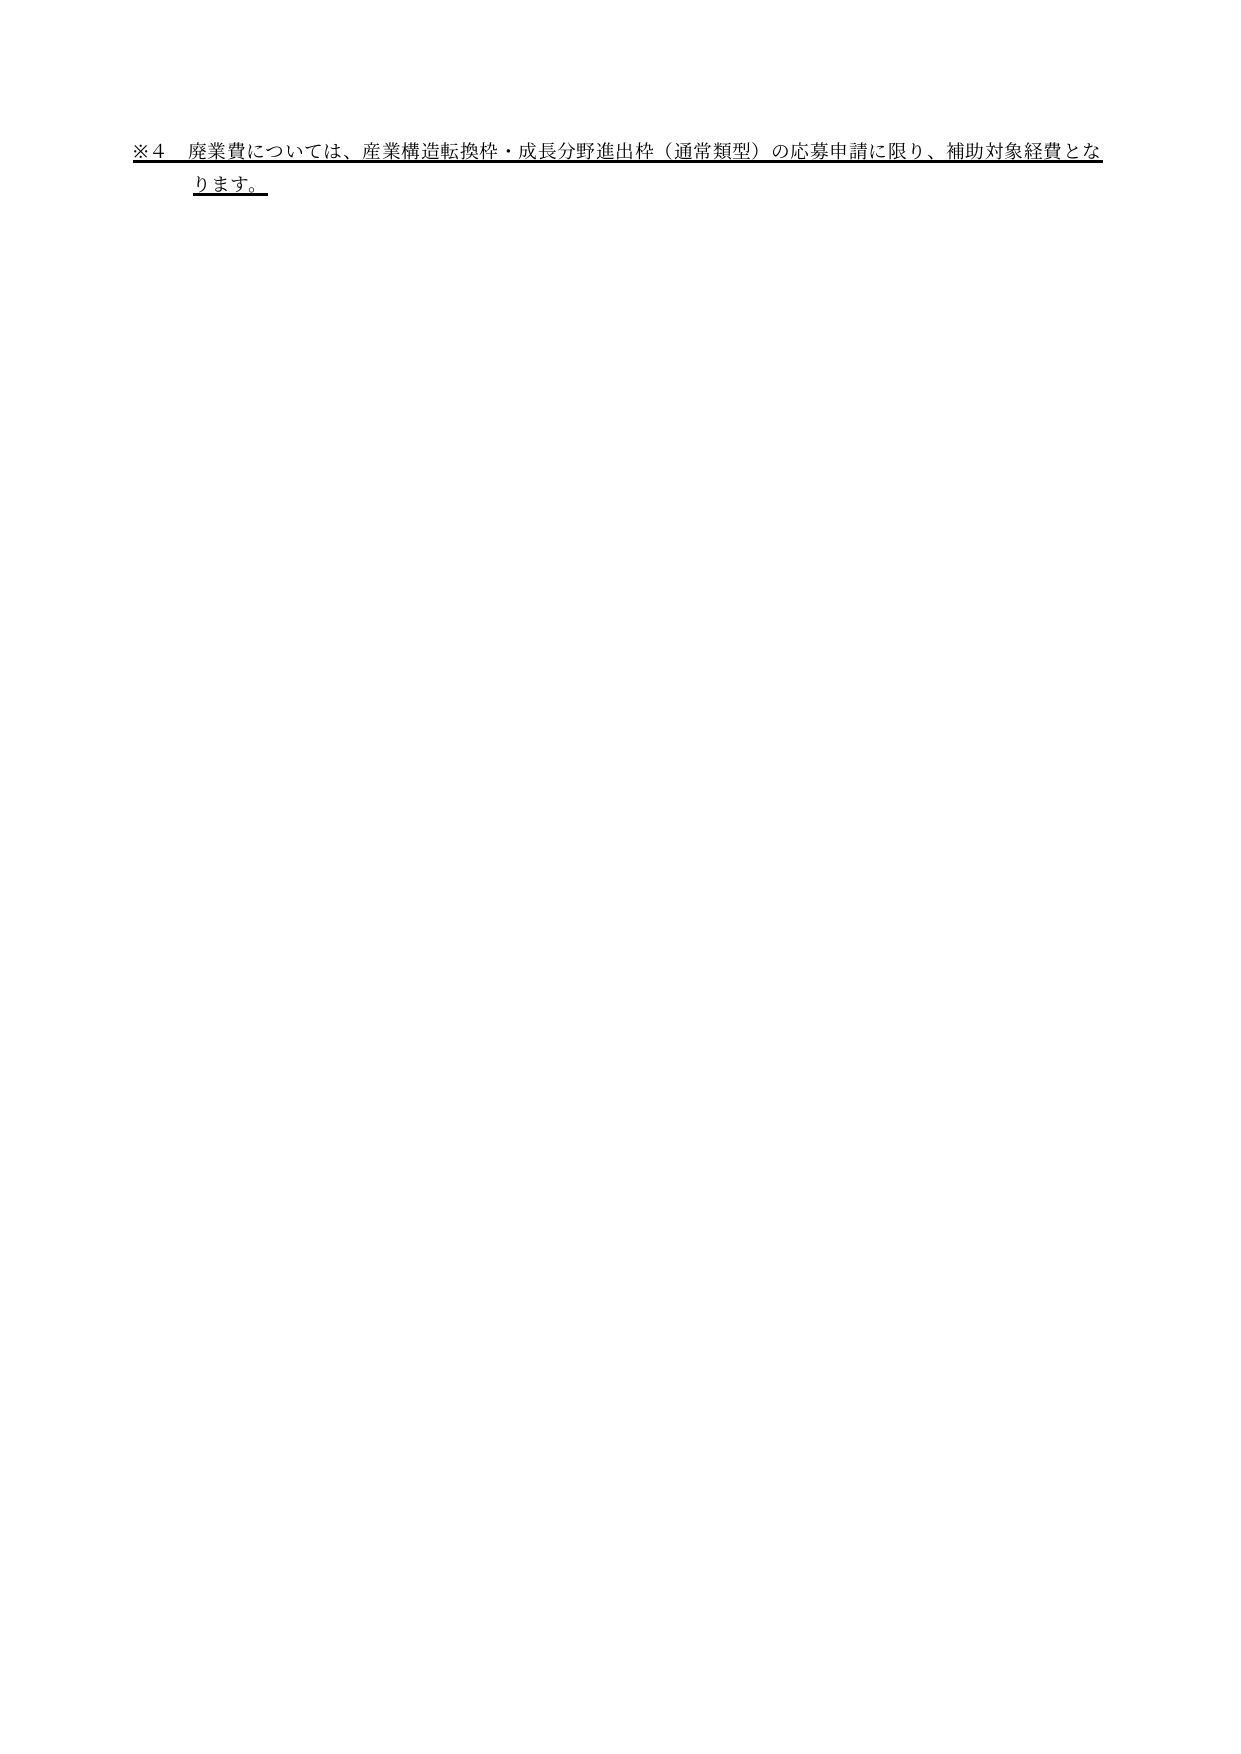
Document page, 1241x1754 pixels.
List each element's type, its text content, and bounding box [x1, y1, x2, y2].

text ※４ 廃業費については、産業構造転換枠・成長分野進出枠（通常類型）の応募申請に限り、補助対象経費となります。 [133, 134, 1107, 200]
